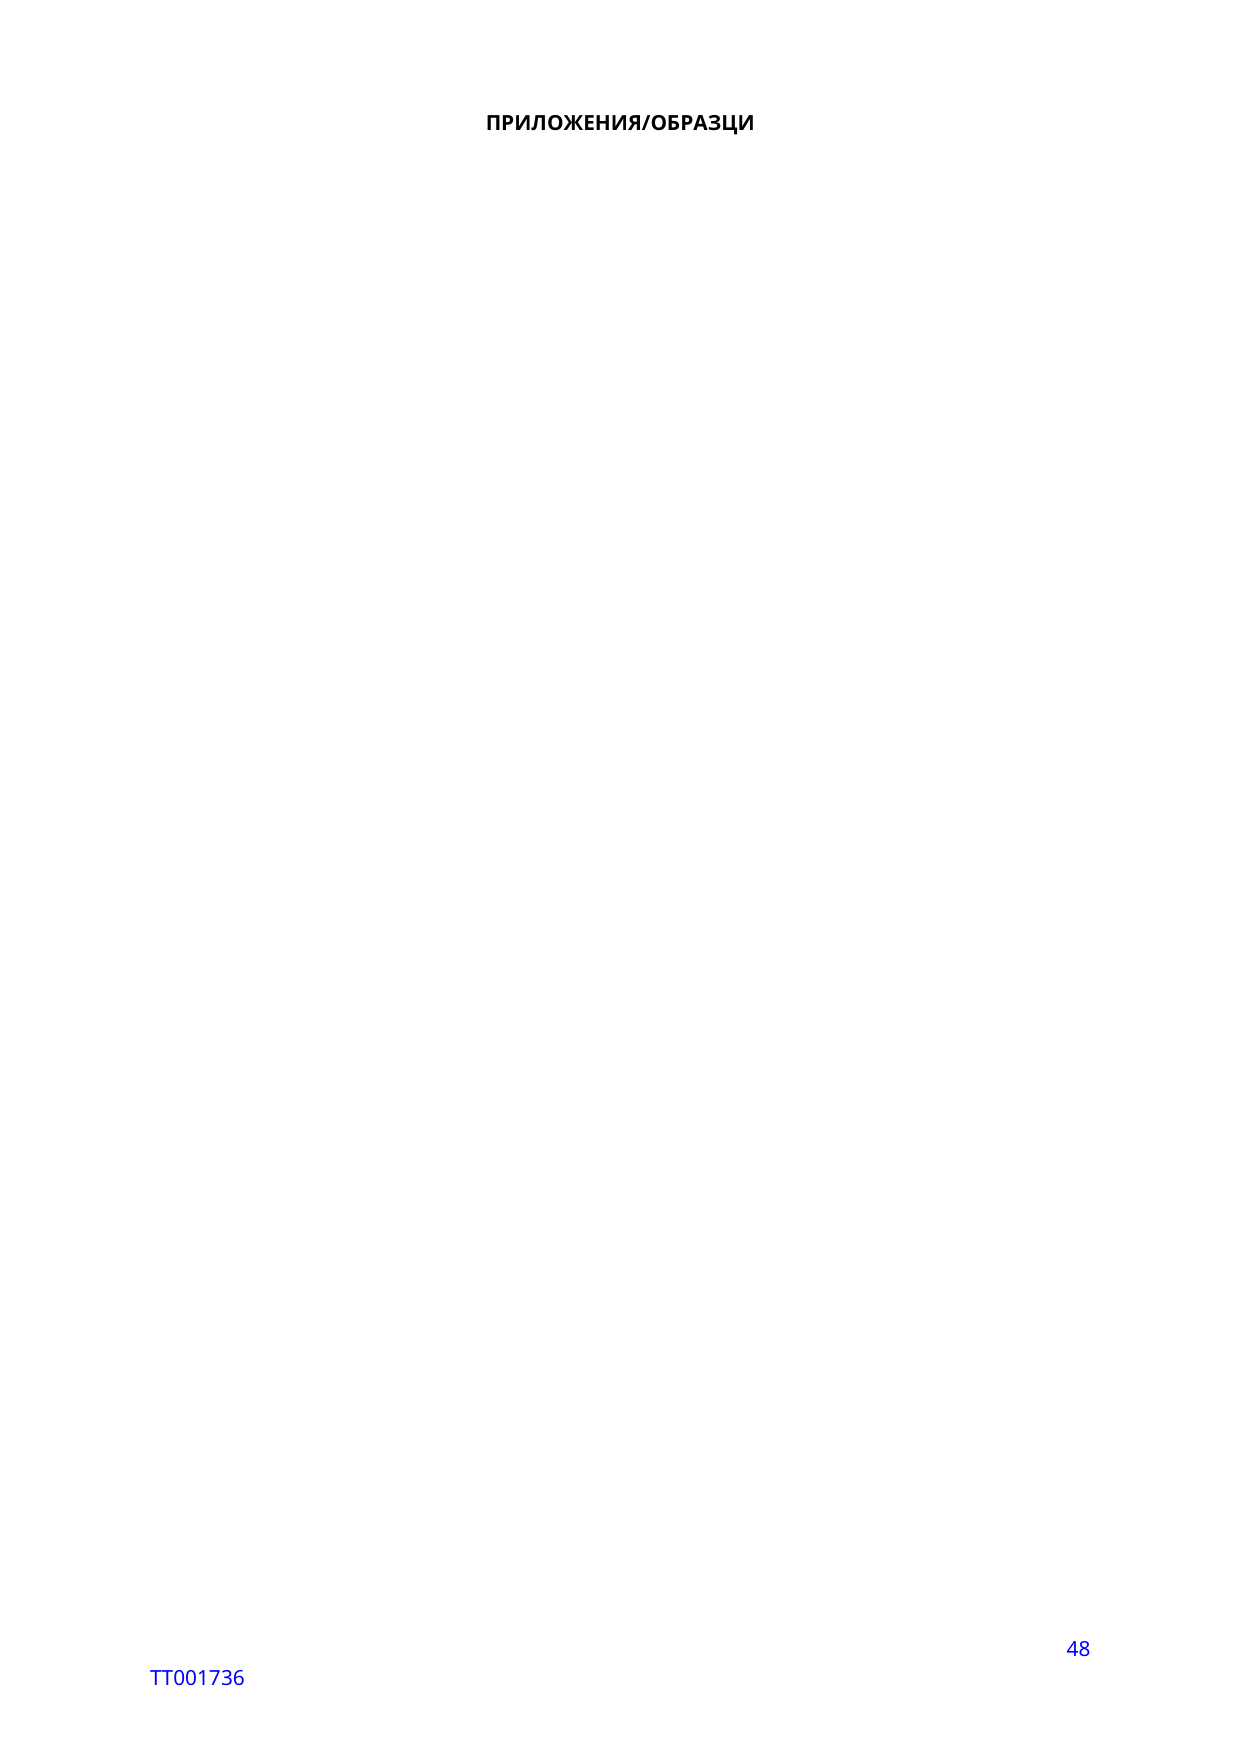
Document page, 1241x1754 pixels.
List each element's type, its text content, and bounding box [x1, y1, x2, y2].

text ПРИЛОЖЕНИЯ/ОБРАЗЦИ [150, 108, 1090, 136]
